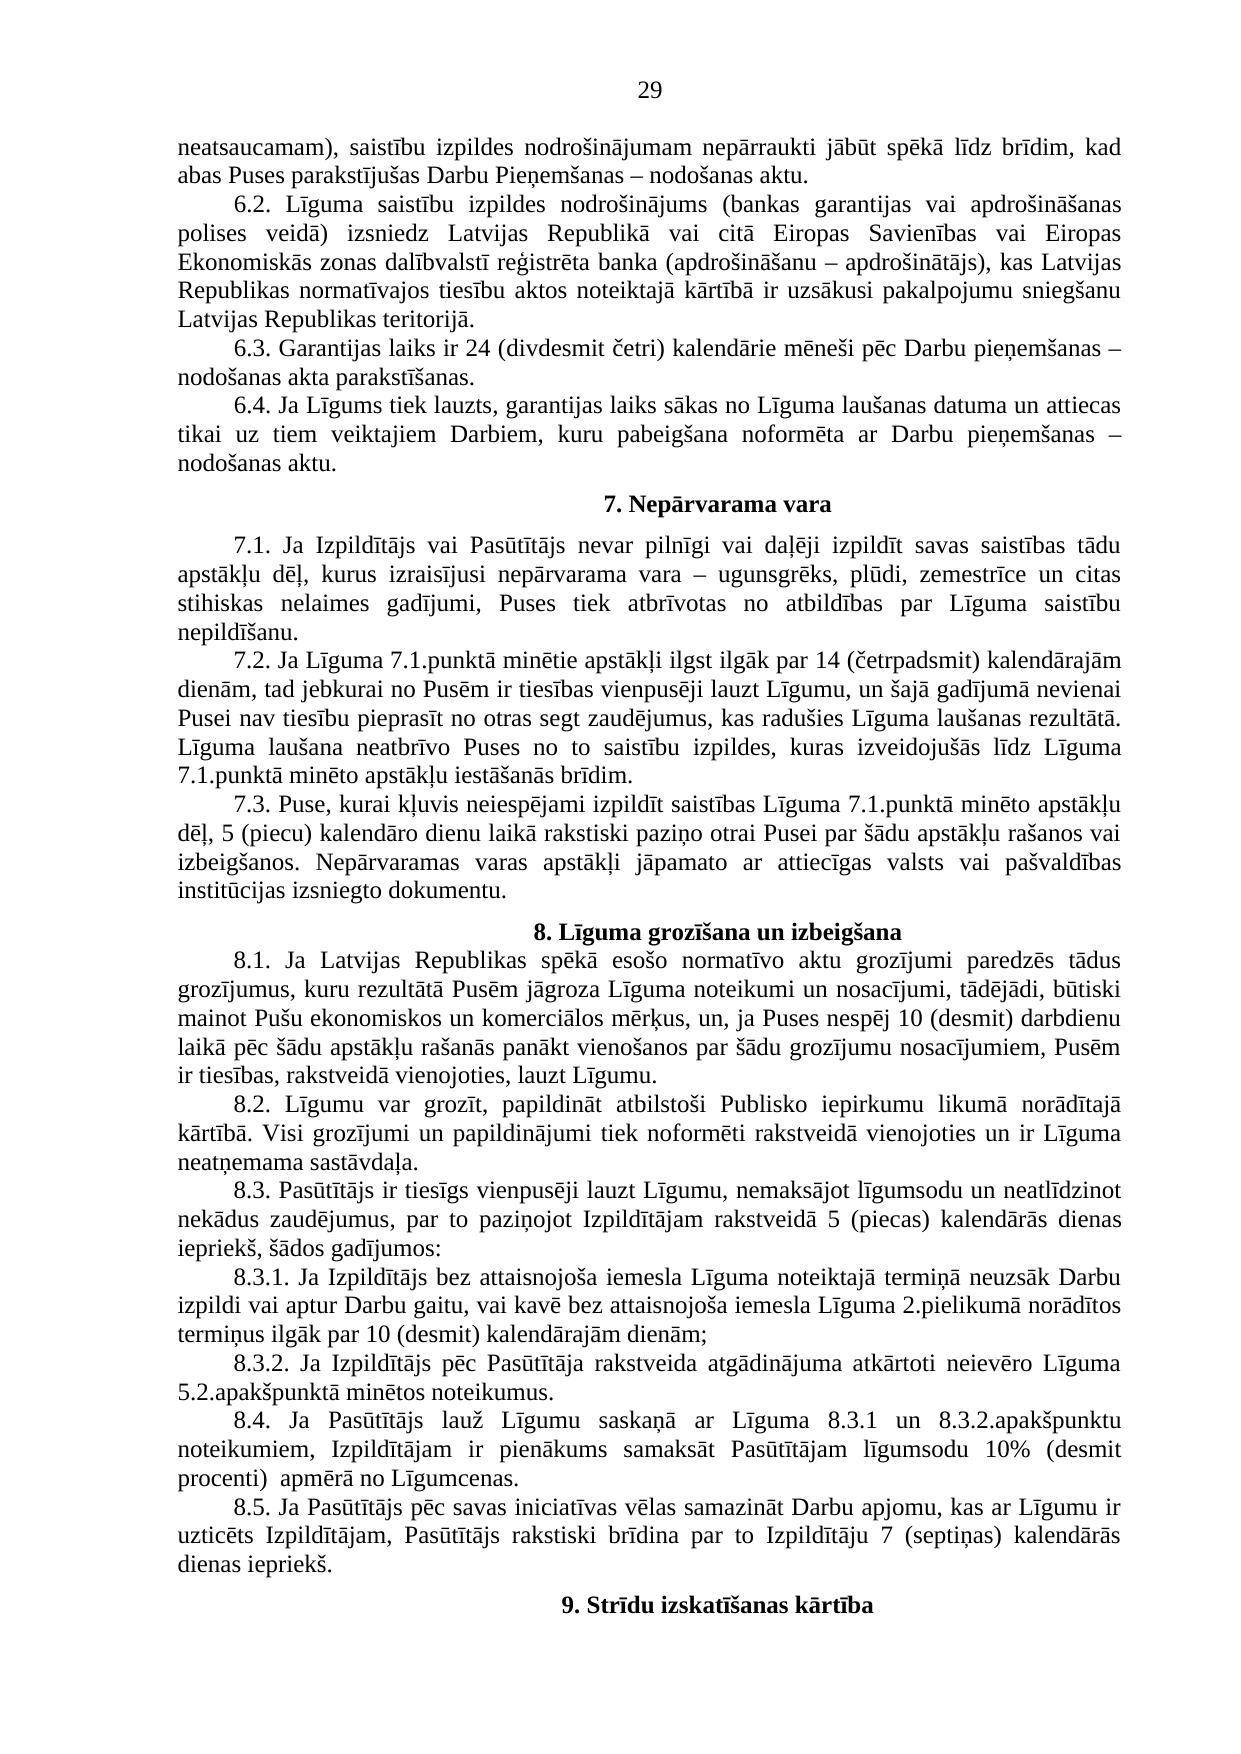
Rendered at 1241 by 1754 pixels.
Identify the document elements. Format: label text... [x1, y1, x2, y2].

text 8.5. Ja Pasūtītājs pēc savas iniciatīvas vēlas samazināt Darbu apjomu, kas ar Līgumu ir uzticēts Izpildītājam, Pasūtītājs rakstiski brīdina par to Izpildītāju 7 (septiņas) kalendārās dienas iepriekš. [177, 1492, 1122, 1578]
text 7.2. Ja Līguma 7.1.punktā minētie apstākļi ilgst ilgāk par 14 (četrpadsmit) kalendārajām dienām, tad jebkurai no Pusēm ir tiesības vienpusēji lauzt Līgumu, un šajā gadījumā nevienai Pusei nav tiesību pieprasīt no otras segt zaudējumus, kas radušies Līguma laušanas rezultātā. Līguma laušana neatbrīvo Puses no to saistību izpildes, kuras izveidojušās līdz Līguma 7.1.punktā minēto apstākļu iestāšanās brīdim. [177, 646, 1122, 789]
text 6.2. Līguma saistību izpildes nodrošinājums (bankas garantijas vai apdrošināšanas polises veidā) izsniedz Latvijas Republikā vai citā Eiropas Savienības vai Eiropas Ekonomiskās zonas dalībvalstī reģistrēta banka (apdrošināšanu – apdrošinātājs), kas Latvijas Republikas normatīvajos tiesību aktos noteiktajā kārtībā ir uzsākusi pakalpojumu sniegšanu Latvijas Republikas teritorijā. [177, 189, 1122, 333]
text 8.3. Pasūtītājs ir tiesīgs vienpusēji lauzt Līgumu, nemaksājot līgumsodu un neatlīdzinot nekādus zaudējumus, par to paziņojot Izpildītājam rakstveidā 5 (piecas) kalendārās dienas iepriekš, šādos gadījumos: [177, 1176, 1122, 1262]
text 7.1. Ja Izpildītājs vai Pasūtītājs nevar pilnīgi vai daļēji izpildīt savas saistības tādu apstākļu dēļ, kurus izraisījusi nepārvarama vara – ugunsgrēks, plūdi, zemestrīce un citas stihiskas nelaimes gadījumi, Puses tiek atbrīvotas no atbildības par Līguma saistību nepildīšanu. [177, 531, 1122, 646]
text 6.4. Ja Līgums tiek lauzts, garantijas laiks sākas no Līguma laušanas datuma un attiecas tikai uz tiem veiktajiem Darbiem, kuru pabeigšana noformēta ar Darbu pieņemšanas – nodošanas aktu. [177, 391, 1122, 477]
text 8.3.1. Ja Izpildītājs bez attaisnojoša iemesla Līguma noteiktajā termiņā neuzsāk Darbu izpildi vai aptur Darbu gaitu, vai kavē bez attaisnojoša iemesla Līguma 2.pielikumā norādītos termiņus ilgāk par 10 (desmit) kalendārajām dienām; [177, 1262, 1122, 1348]
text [177, 132, 1122, 189]
text 8.2. Līgumu var grozīt, papildināt atbilstoši Publisko iepirkumu likumā norādītajā kārtībā. Visi grozījumi un papildinājumi tiek noformēti rakstveidā vienojoties un ir Līguma neatņemama sastāvdaļa. [177, 1089, 1122, 1176]
text 8.1. Ja Latvijas Republikas spēkā esošo normatīvo aktu grozījumi paredzēs tādus grozījumus, kuru rezultātā Pusēm jāgroza Līguma noteikumi un nosacījumi, tādējādi, būtiski mainot Pušu ekonomiskos un komerciālos mērķus, un, ja Puses nespēj 10 (desmit) darbdienu laikā pēc šādu apstākļu rašanās panākt vienošanos par šādu grozījumu nosacījumiem, Pusēm ir tiesības, rakstveidā vienojoties, lauzt Līgumu. [177, 946, 1122, 1089]
text 9. Strīdu izskatīšanas kārtība [177, 1591, 1202, 1619]
text 7.3. Puse, kurai kļuvis neiespējami izpildīt saistības Līguma 7.1.punktā minēto apstākļu dēļ, 5 (piecu) kalendāro dienu laikā rakstiski paziņo otrai Pusei par šādu apstākļu rašanos vai izbeigšanos. Nepārvaramas varas apstākļi jāpamato ar attiecīgas valsts vai pašvaldības institūcijas izsniegto dokumentu. [177, 789, 1122, 904]
text 8.3.2. Ja Izpildītājs pēc Pasūtītāja rakstveida atgādinājuma atkārtoti neievēro Līguma 5.2.apakšpunktā minētos noteikumus. [177, 1348, 1122, 1406]
text 8.4. Ja Pasūtītājs lauž Līgumu saskaņā ar Līguma 8.3.1 un 8.3.2.apakšpunktu noteikumiem, Izpildītājam ir pienākums samaksāt Pasūtītājam līgumsodu 10% (desmit procenti) apmērā no Līgumcenas. [177, 1406, 1122, 1492]
text 7. Nepārvarama vara [177, 489, 1202, 518]
text 8. Līguma grozīšana un izbeigšana [177, 917, 1202, 946]
text 6.3. Garantijas laiks ir 24 (divdesmit četri) kalendārie mēneši pēc Darbu pieņemšanas – nodošanas akta parakstīšanas. [177, 333, 1122, 391]
